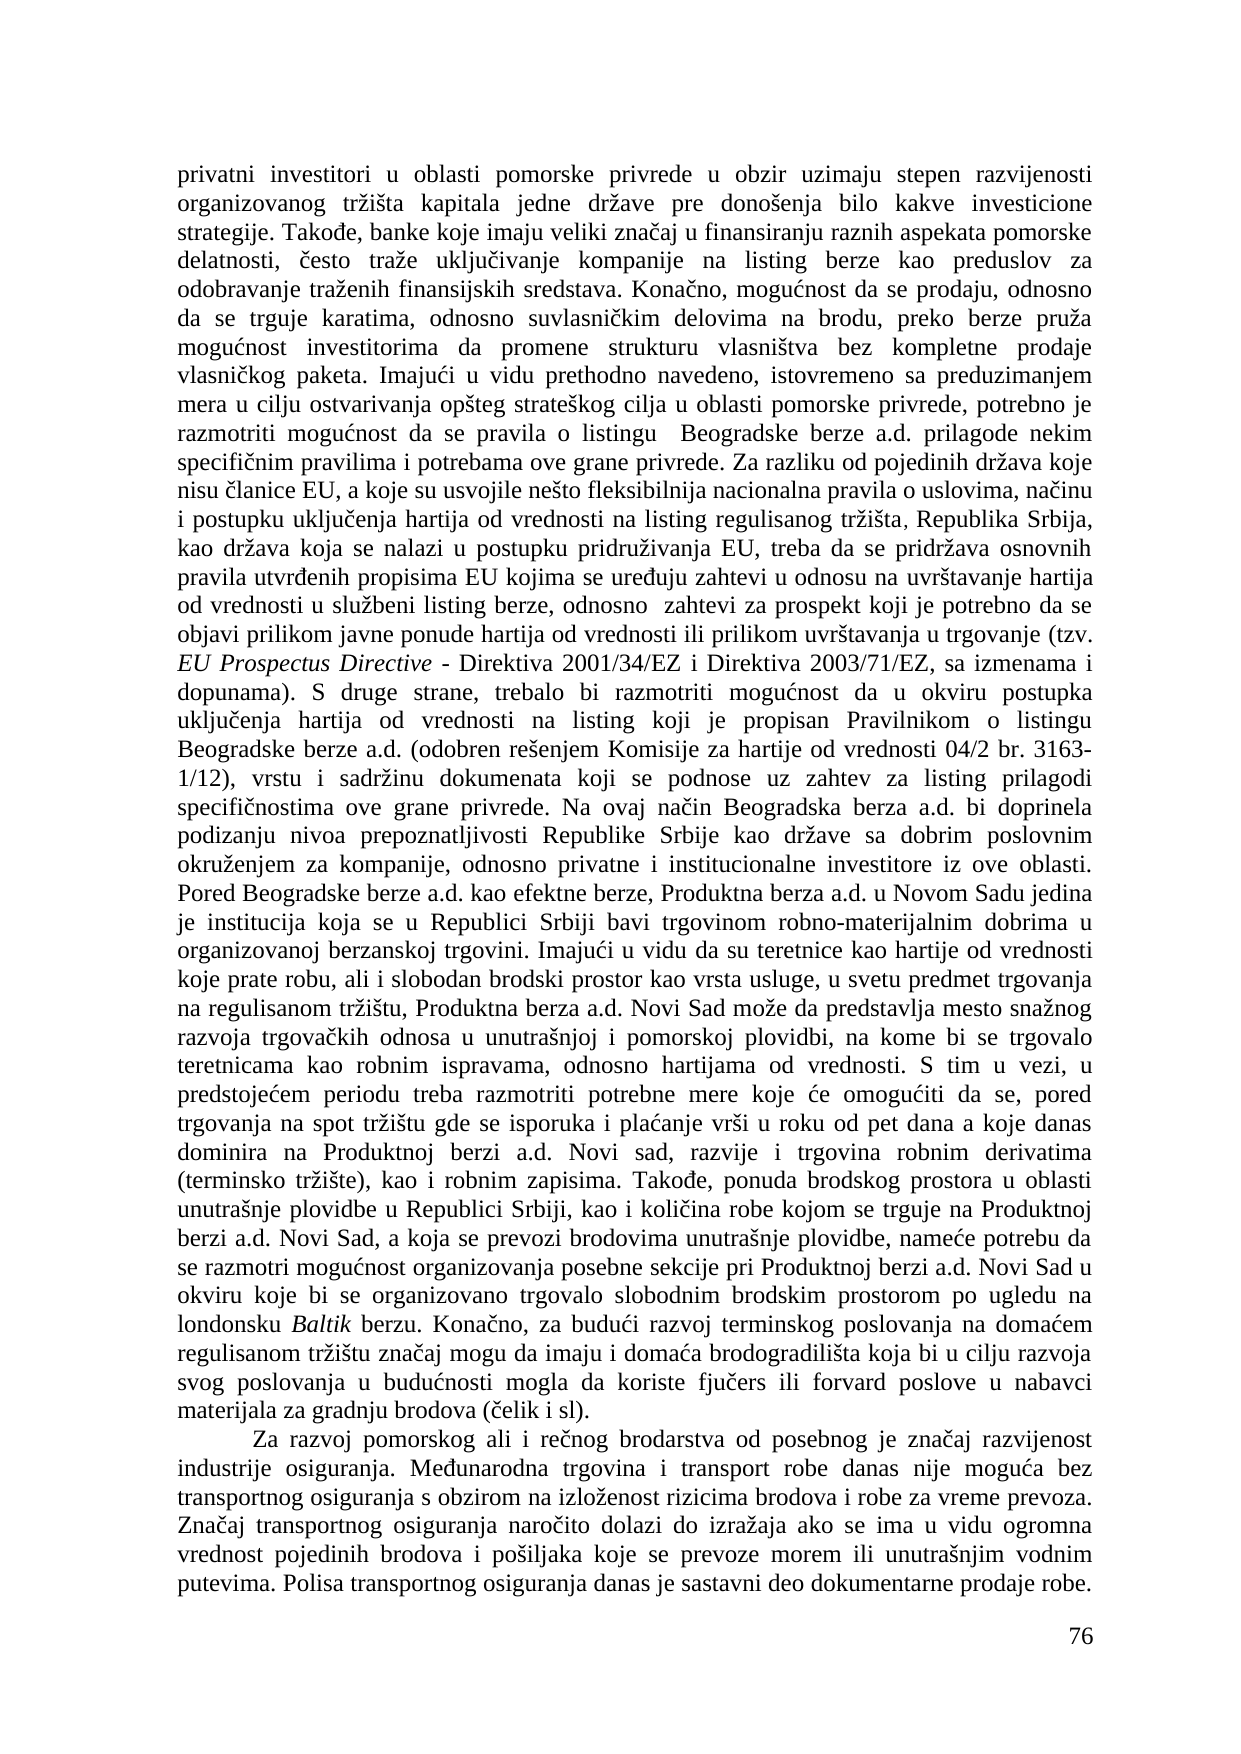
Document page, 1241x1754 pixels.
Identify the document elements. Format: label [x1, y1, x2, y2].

text [177, 1424, 1093, 1597]
text [177, 159, 1093, 1424]
